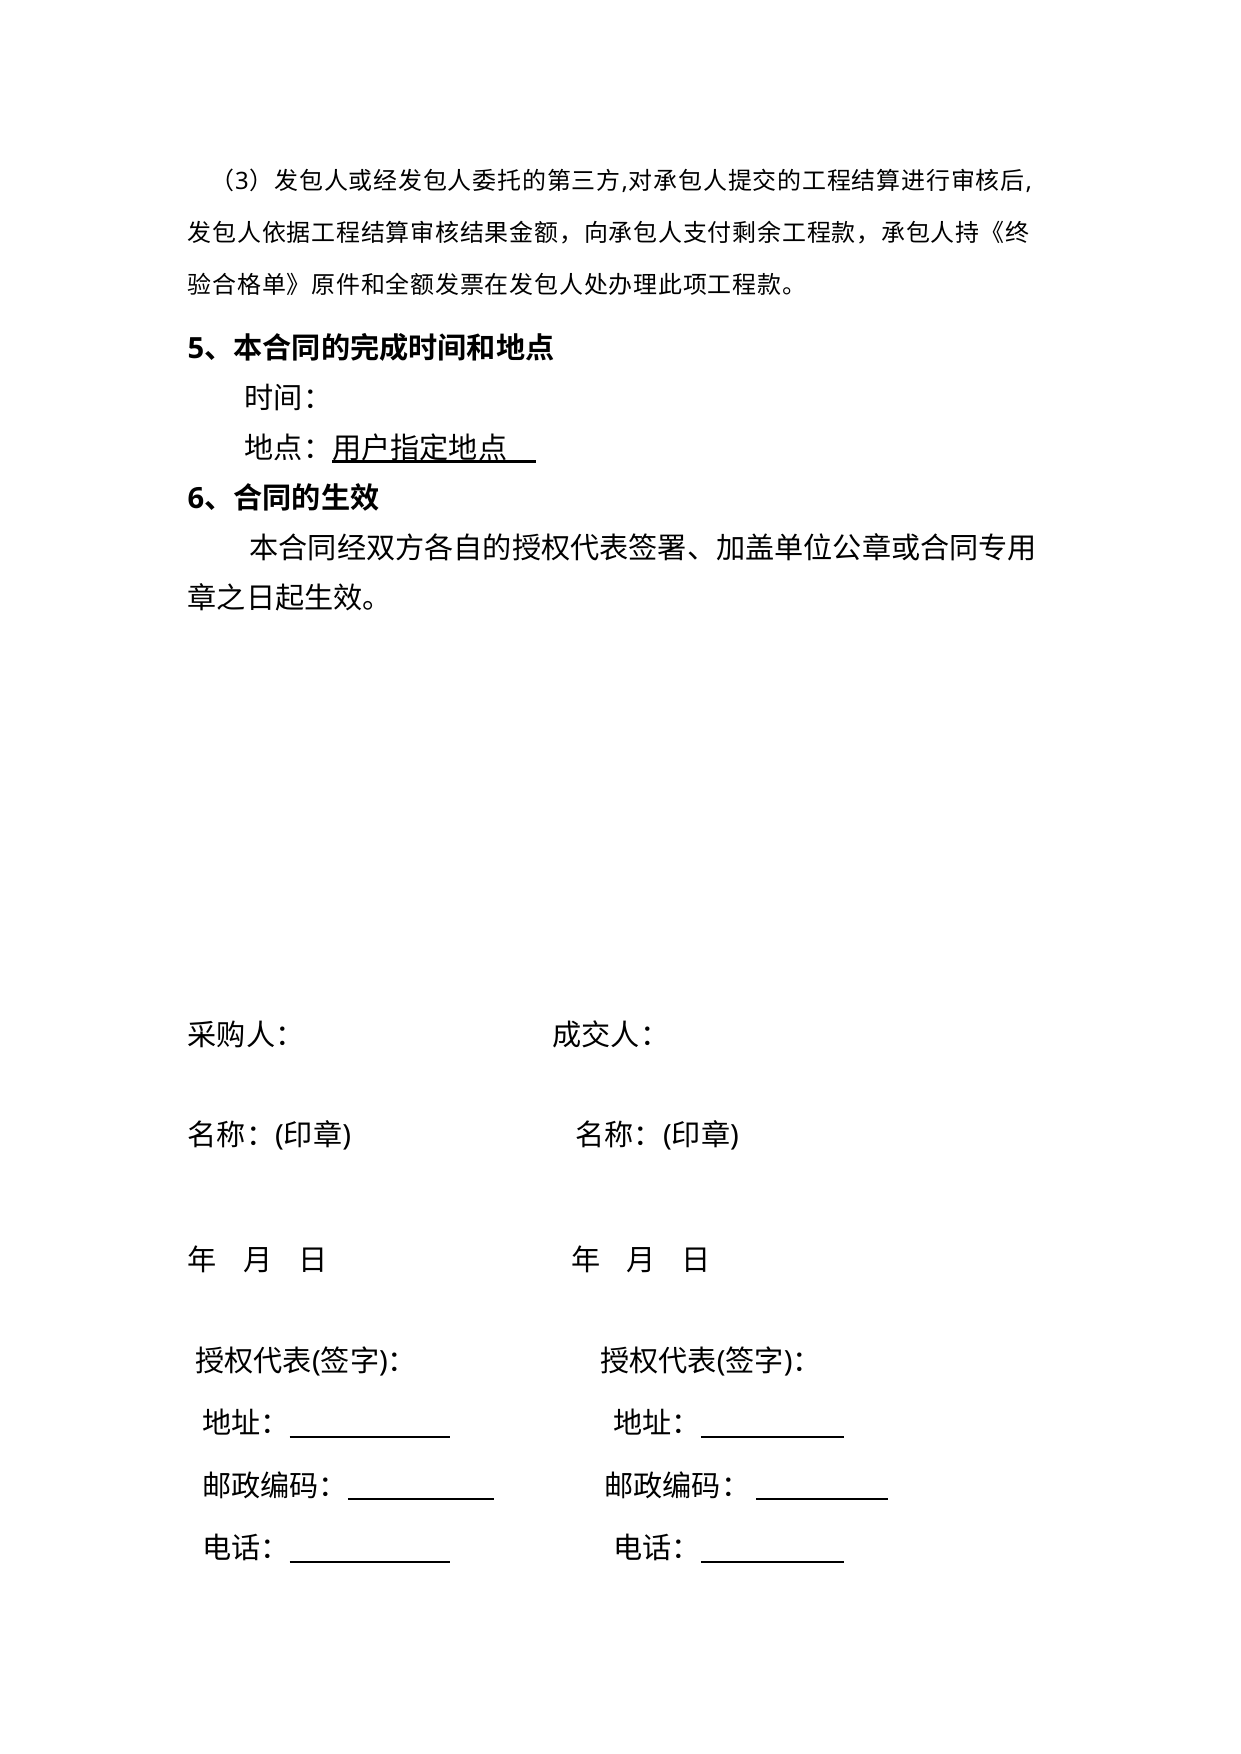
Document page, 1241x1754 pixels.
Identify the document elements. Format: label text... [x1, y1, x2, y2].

text 电话： 电话： [187, 1518, 1053, 1568]
text 采购人： 成交人： [187, 1006, 1053, 1056]
text 名称：(印章) 名称：(印章) [187, 1106, 1053, 1156]
text 邮政编码： 邮政编码： [187, 1456, 1053, 1506]
text 地址： 地址： [187, 1393, 1053, 1443]
text 本合同经双方各自的授权代表签署、加盖单位公章或合同专用章之日起生效。 [187, 518, 1053, 618]
text 5、本合同的完成时间和地点 [187, 318, 1053, 368]
text 6、合同的生效 [187, 468, 1053, 518]
text 时间： [187, 368, 1053, 418]
text 授权代表(签字)： 授权代表(签字)： [187, 1331, 1053, 1381]
text （3）发包人或经发包人委托的第三方,对承包人提交的工程结算进行审核后,发包人依据工程结算审核结果金额，向承包人支付剩余工程款，承包人持《终验合格单》原件和全额发票在发包人处办理此项工程款。 [187, 162, 1053, 301]
text 年 月 日 年 月 日 [187, 1231, 1053, 1281]
text 地点：用户指定地点 [187, 418, 1053, 468]
